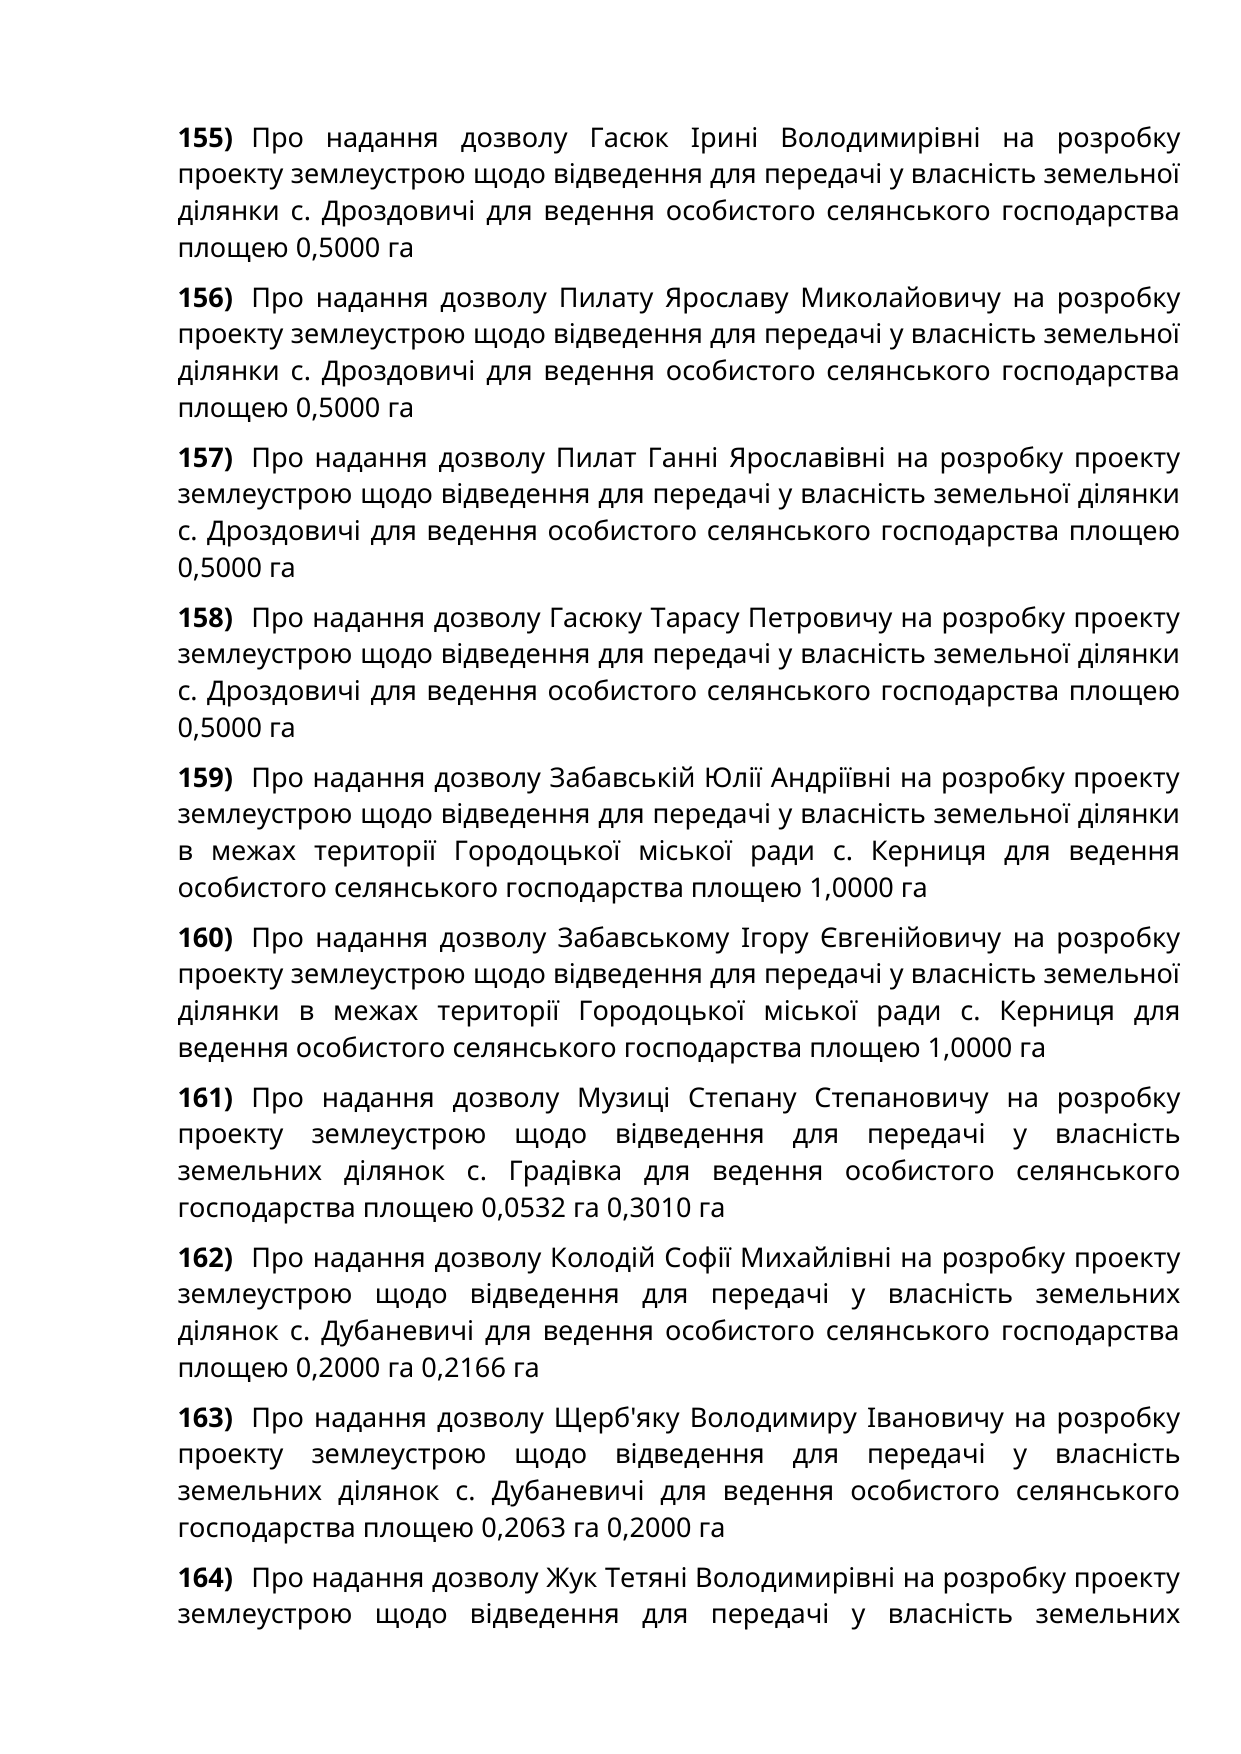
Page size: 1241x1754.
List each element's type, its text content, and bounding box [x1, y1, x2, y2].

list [177, 1558, 1181, 1632]
list Про надання дозволу Гасюку Тарасу Петровичу на розробку проекту землеустрою щодо відведення для передачі у власність земельної ділянки с. Дроздовичі для ведення особистого селянського господарства площею 0,5000 га [177, 598, 1181, 746]
list Про надання дозволу Колодій Софії Михайлівні на розробку проекту землеустрою щодо відведення для передачі у власність земельних ділянок с. Дубаневичі для ведення особистого селянського господарства площею 0,2000 га 0,2166 га [177, 1238, 1181, 1386]
list Про надання дозволу Забавській Юлії Андріївні на розробку проекту землеустрою щодо відведення для передачі у власність земельної ділянки в межах території Городоцької міської ради с. Керниця для ведення особистого селянського господарства площею 1,0000 га [177, 758, 1181, 906]
list Про надання дозволу Щерб'яку Володимиру Івановичу на розробку проекту землеустрою щодо відведення для передачі у власність земельних ділянок с. Дубаневичі для ведення особистого селянського господарства площею 0,2063 га 0,2000 га [177, 1398, 1181, 1546]
list Про надання дозволу Музиці Степану Степановичу на розробку проекту землеустрою щодо відведення для передачі у власність земельних ділянок с. Градівка для ведення особистого селянського господарства площею 0,0532 га 0,3010 га [177, 1078, 1181, 1226]
list Про надання дозволу Забавському Ігору Євгенійовичу на розробку проекту землеустрою щодо відведення для передачі у власність земельної ділянки в межах території Городоцької міської ради с. Керниця для ведення особистого селянського господарства площею 1,0000 га [177, 918, 1181, 1066]
list Про надання дозволу Гасюк Ірині Володимирівні на розробку проекту землеустрою щодо відведення для передачі у власність земельної ділянки с. Дроздовичі для ведення особистого селянського господарства площею 0,5000 га [177, 118, 1181, 266]
list Про надання дозволу Пилат Ганні Ярославівні на розробку проекту землеустрою щодо відведення для передачі у власність земельної ділянки с. Дроздовичі для ведення особистого селянського господарства площею 0,5000 га [177, 438, 1181, 586]
list Про надання дозволу Пилату Ярославу Миколайовичу на розробку проекту землеустрою щодо відведення для передачі у власність земельної ділянки с. Дроздовичі для ведення особистого селянського господарства площею 0,5000 га [177, 278, 1181, 426]
